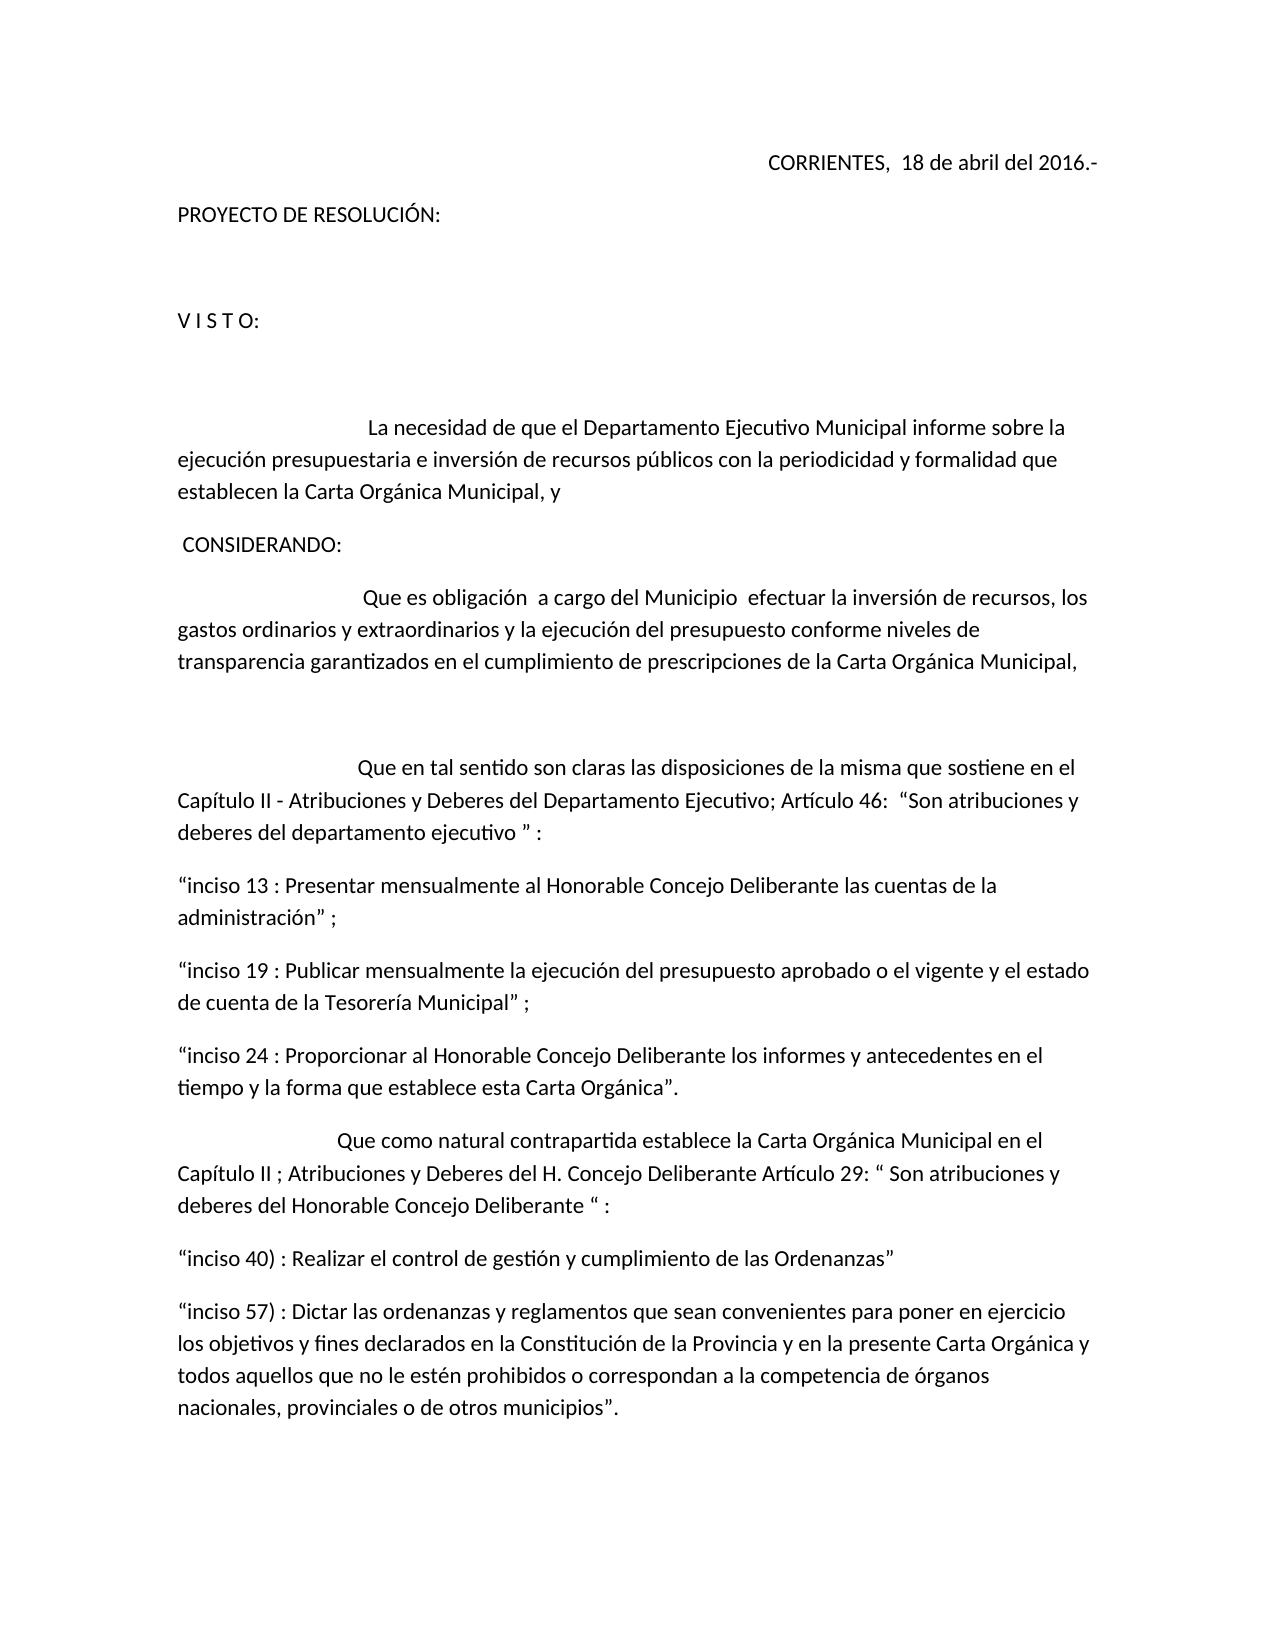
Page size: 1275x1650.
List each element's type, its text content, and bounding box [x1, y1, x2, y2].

text Que como natural contrapartida establece la Carta Orgánica Municipal en el Capítulo II ; Atribuciones y Deberes del H. Concejo Deliberante Artículo 29: “ Son atribuciones y deberes del Honorable Concejo Deliberante “ : [177, 1127, 1098, 1219]
text PROYECTO DE RESOLUCIÓN: [177, 201, 1098, 229]
text CONSIDERANDO: [177, 530, 1098, 558]
text “inciso 13 : Presentar mensualmente al Honorable Concejo Deliberante las cuentas de la administración” ; [177, 871, 1098, 931]
text Que en tal sentido son claras las disposiciones de la misma que sostiene en el Capítulo II - Atribuciones y Deberes del Departamento Ejecutivo; Artículo 46: “Son atribuciones y deberes del departamento ejecutivo ” : [177, 753, 1098, 846]
text “inciso 40) : Realizar el control de gestión y cumplimiento de las Ordenanzas” [177, 1244, 1098, 1272]
text La necesidad de que el Departamento Ejecutivo Municipal informe sobre la ejecución presupuestaria e inversión de recursos públicos con la periodicidad y formalidad que establecen la Carta Orgánica Municipal, y [177, 413, 1098, 505]
text “inciso 57) : Dictar las ordenanzas y reglamentos que sean convenientes para poner en ejercicio los objetivos y fines declarados en la Constitución de la Provincia y en la presente Carta Orgánica y todos aquellos que no le estén prohibidos o correspondan a la competencia de órganos nacionales, provinciales o de otros municipios”. [177, 1297, 1098, 1422]
text “inciso 19 : Publicar mensualmente la ejecución del presupuesto aprobado o el vigente y el estado de cuenta de la Tesorería Municipal” ; [177, 956, 1098, 1016]
text Que es obligación a cargo del Municipio efectuar la inversión de recursos, los gastos ordinarios y extraordinarios y la ejecución del presupuesto conforme niveles de transparencia garantizados en el cumplimiento de prescripciones de la Carta Orgánica Municipal, [177, 583, 1098, 676]
text V I S T O: [177, 307, 1098, 335]
text CORRIENTES, 18 de abril del 2016.- [177, 148, 1098, 176]
text “inciso 24 : Proporcionar al Honorable Concejo Deliberante los informes y antecedentes en el tiempo y la forma que establece esta Carta Orgánica”. [177, 1041, 1098, 1102]
